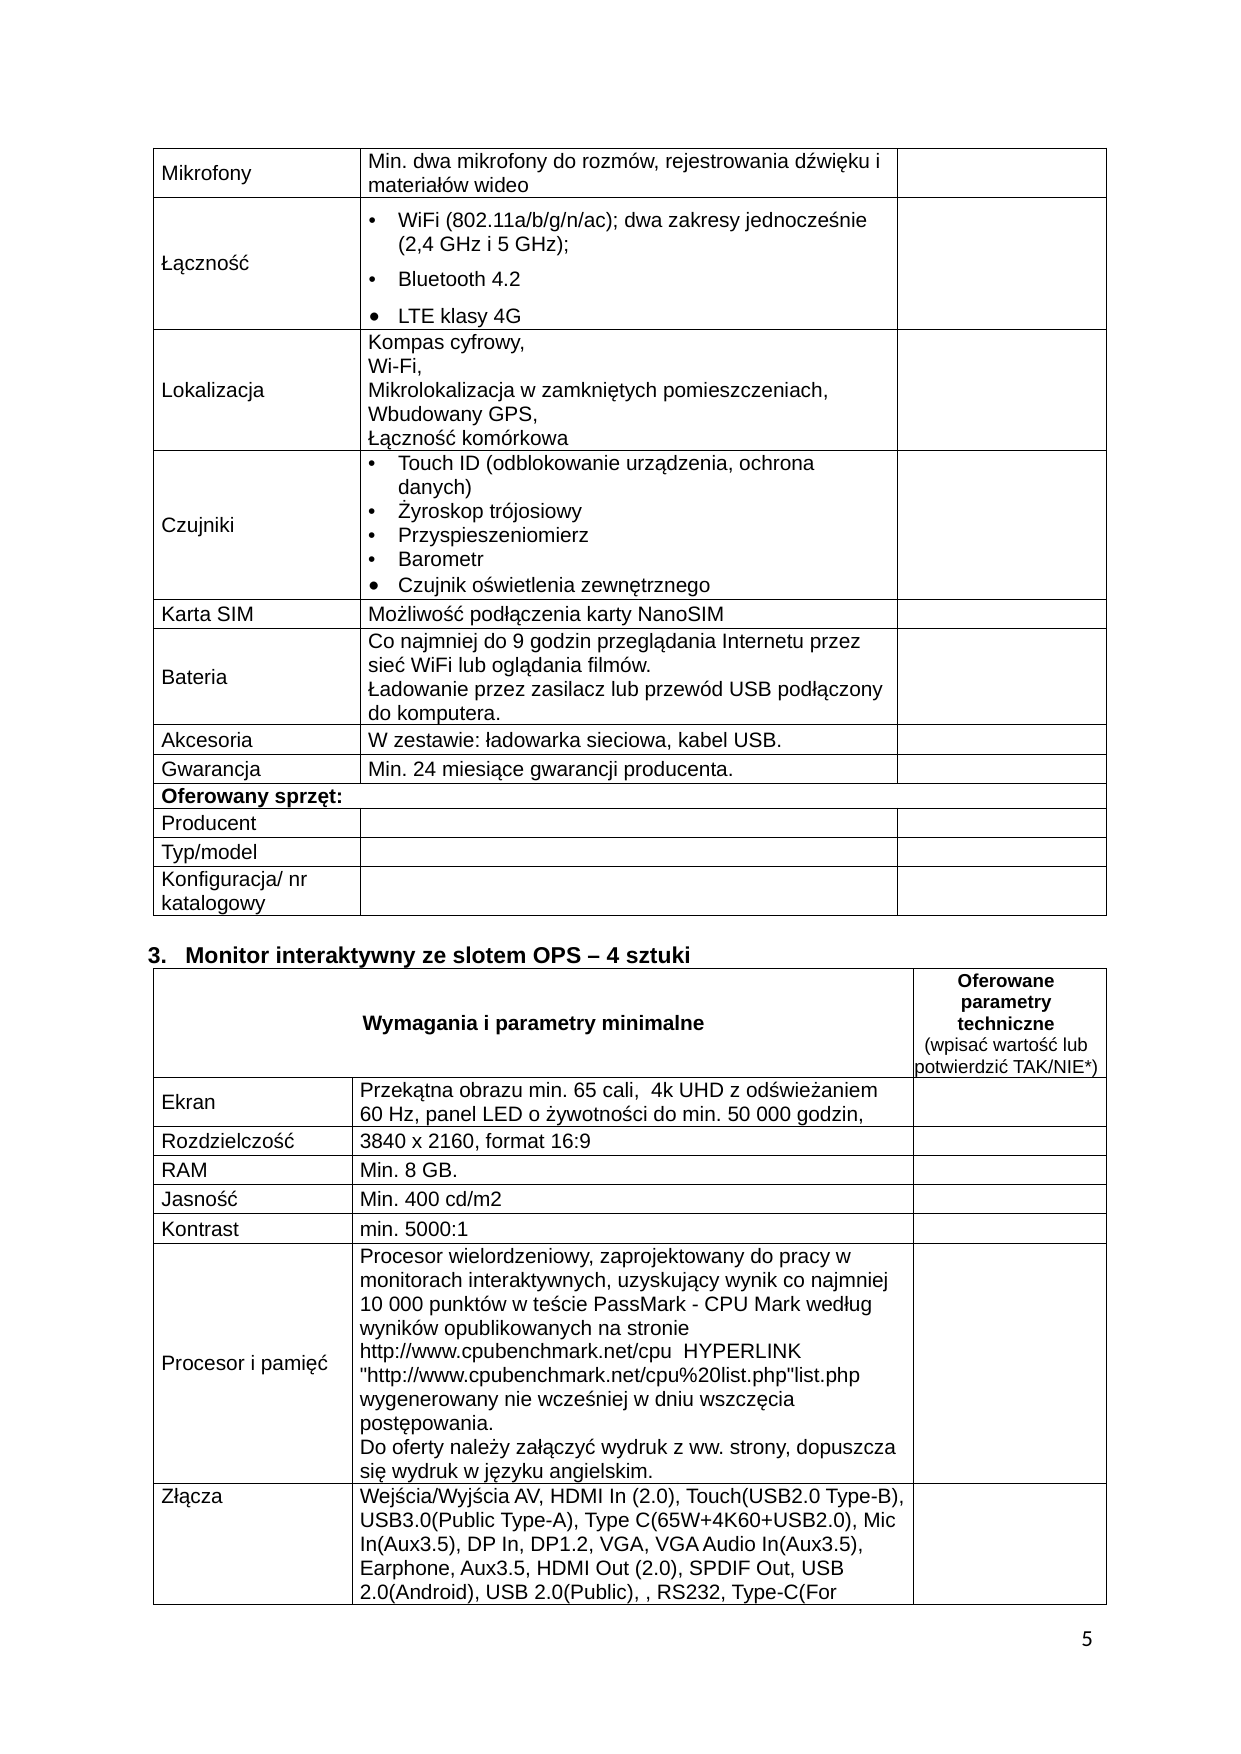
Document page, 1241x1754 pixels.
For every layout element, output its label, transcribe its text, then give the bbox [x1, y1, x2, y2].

table_cell [898, 451, 1106, 598]
table_cell W zestawie: ładowarka sieciowa, kabel USB. [361, 725, 897, 753]
table_cell Akcesoria [154, 725, 360, 753]
table_cell [898, 600, 1106, 627]
table_cell RAM [154, 1156, 352, 1184]
table_cell Ekran [154, 1078, 352, 1126]
table_cell [914, 1078, 1106, 1126]
table_cell Łączność [154, 198, 360, 329]
table_cell [898, 755, 1106, 782]
table_cell Procesor wielordzeniowy, zaprojektowany do pracy w monitorach interaktywnych, uzyskujący wynik co najmniej 10 000 punktów w teście PassMark - CPU Mark według wyników opublikowanych na stronie http://www.cpubenchmark.net/cpu HYPERLINK "http://www.cpubenchmark.net/cpu%20list.php"list.php wygenerowany nie wcześniej w dniu wszczęcia postępowania. Do oferty należy załączyć wydruk z ww. strony, dopuszcza się wydruk w języku angielskim. [353, 1244, 913, 1483]
table_cell Kompas cyfrowy, Wi-Fi, Mikrolokalizacja w zamkniętych pomieszczeniach, Wbudowany GPS, Łączność komórkowa [361, 330, 897, 449]
table_cell [898, 629, 1106, 724]
table_cell [914, 1156, 1106, 1184]
table_cell Min. 400 cd/m2 [353, 1185, 913, 1213]
table_cell [914, 1214, 1106, 1242]
table_cell Konfiguracja/ nr katalogowy [154, 867, 360, 914]
table_cell [898, 809, 1106, 837]
table_cell Karta SIM [154, 600, 360, 627]
table_cell Producent [154, 809, 360, 837]
table_cell Jasność [154, 1185, 352, 1213]
table_cell Przekątna obrazu min. 65 cali, 4k UHD z odświeżaniem 60 Hz, panel LED o żywotności do min. 50 000 godzin, [353, 1078, 913, 1126]
table_cell Gwarancja [154, 755, 360, 782]
table_cell Mikrofony [154, 149, 360, 197]
table_cell [898, 198, 1106, 329]
table_cell [914, 1185, 1106, 1213]
table_cell [898, 867, 1106, 914]
table_cell Możliwość podłączenia karty NanoSIM [361, 600, 897, 627]
table_cell Lokalizacja [154, 330, 360, 449]
table_cell [914, 1244, 1106, 1483]
table_cell Procesor i pamięć [154, 1244, 352, 1483]
table_cell [361, 809, 897, 837]
table_cell [898, 838, 1106, 866]
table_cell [353, 1484, 913, 1604]
table_cell Oferowany sprzęt: [154, 784, 1106, 807]
table_cell [914, 1484, 1106, 1604]
table_cell Min. 24 miesiące gwarancji producenta. [361, 755, 897, 782]
table_cell WiFi (802.11a/b/g/n/ac); dwa zakresy jednocześnie (2,4 GHz i 5 GHz); Bluetooth 4.2 LTE klasy 4G [361, 198, 897, 329]
table_cell Co najmniej do 9 godzin przeglądania Internetu przez sieć WiFi lub oglądania filmów. Ładowanie przez zasilacz lub przewód USB podłączony do komputera. [361, 629, 897, 724]
table_cell Rozdzielczość [154, 1127, 352, 1155]
table_cell Min. 8 GB. [353, 1156, 913, 1184]
table_cell min. 5000:1 [353, 1214, 913, 1242]
table_cell Typ/model [154, 838, 360, 866]
table_cell Min. dwa mikrofony do rozmów, rejestrowania dźwięku i materiałów wideo [361, 149, 897, 197]
table_header Wymagania i parametry minimalne [154, 969, 913, 1077]
table_cell [898, 330, 1106, 449]
table_cell Bateria [154, 629, 360, 724]
table_cell [898, 725, 1106, 753]
table_cell [361, 838, 897, 866]
table_cell Kontrast [154, 1214, 352, 1242]
table_cell Złącza [154, 1484, 352, 1604]
table_cell [361, 867, 897, 914]
table_cell [898, 149, 1106, 197]
table_cell Czujniki [154, 451, 360, 598]
table_cell [914, 1127, 1106, 1155]
table_cell Touch ID (odblokowanie urządzenia, ochrona danych) Żyroskop trójosiowy Przyspieszeniomierz Barometr Czujnik oświetlenia zewnętrznego [361, 451, 897, 598]
list Monitor interaktywny ze slotem OPS – 4 sztuki [148, 942, 1093, 968]
table_cell 3840 x 2160, format 16:9 [353, 1127, 913, 1155]
table_header Oferowane parametry techniczne (wpisać wartość lub potwierdzić TAK/NIE*) [914, 969, 1106, 1077]
